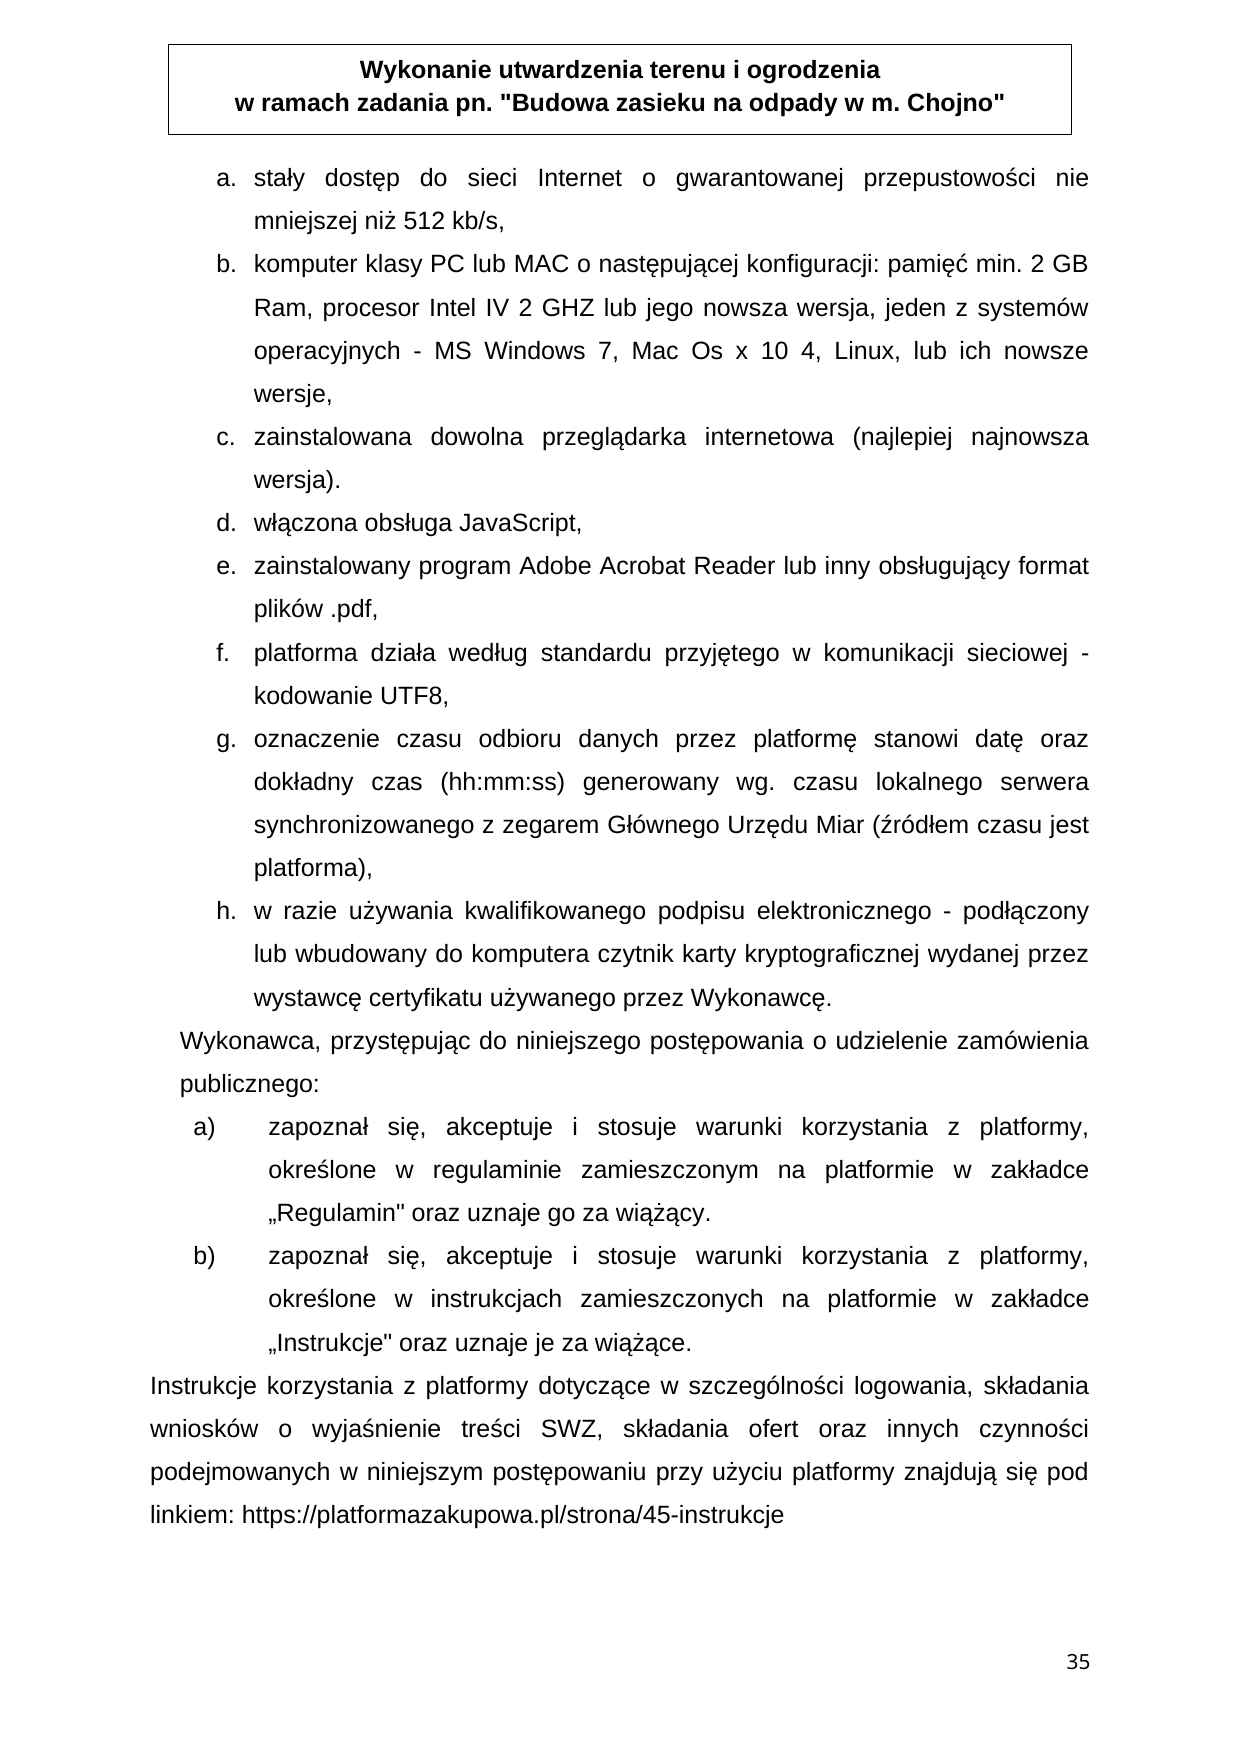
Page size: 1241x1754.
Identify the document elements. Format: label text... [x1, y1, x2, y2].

list komputer klasy PC lub MAC o następującej konfiguracji: pamięć min. 2 GB Ram, procesor Intel IV 2 GHZ lub jego nowsza wersja, jeden z systemów operacyjnych - MS Windows 7, Mac Os x 10 4, Linux, lub ich nowsze wersje, [216, 249, 1090, 407]
list w razie używania kwalifikowanego podpisu elektronicznego - podłączony lub wbudowany do komputera czytnik karty kryptograficznej wydanej przez wystawcę certyfikatu używanego przez Wykonawcę. [216, 896, 1090, 1011]
list zainstalowany program Adobe Acrobat Reader lub inny obsługujący format plików .pdf, [216, 551, 1090, 623]
list stały dostęp do sieci Internet o gwarantowanej przepustowości nie mniejszej niż 512 kb/s, [216, 163, 1090, 235]
text Wykonawca, przystępując do niniejszego postępowania o udzielenie zamówienia publicznego: [179, 1026, 1090, 1097]
list zainstalowana dowolna przeglądarka internetowa (najlepiej najnowsza wersja). [216, 422, 1090, 494]
list platforma działa według standardu przyjętego w komunikacji sieciowej - kodowanie UTF8, [216, 637, 1090, 709]
list zapoznał się, akceptuje i stosuje warunki korzystania z platformy, określone w instrukcjach zamieszczonych na platformie w zakładce „Instrukcje" oraz uznaje je za wiążące. [193, 1241, 1090, 1356]
text Instrukcje korzystania z platformy dotyczące w szczególności logowania, składania wniosków o wyjaśnienie treści SWZ, składania ofert oraz innych czynności podejmowanych w niniejszym postępowaniu przy użyciu platformy znajdują się pod linkiem: https://platformazakupowa.pl/strona/45-instrukcje [150, 1371, 1090, 1529]
list oznaczenie czasu odbioru danych przez platformę stanowi datę oraz dokładny czas (hh:mm:ss) generowany wg. czasu lokalnego serwera synchronizowanego z zegarem Głównego Urzędu Miar (źródłem czasu jest platforma), [216, 724, 1090, 882]
list włączona obsługa JavaScript, [216, 508, 1090, 537]
list zapoznał się, akceptuje i stosuje warunki korzystania z platformy, określone w regulaminie zamieszczonym na platformie w zakładce „Regulamin" oraz uznaje go za wiążący. [193, 1112, 1090, 1227]
